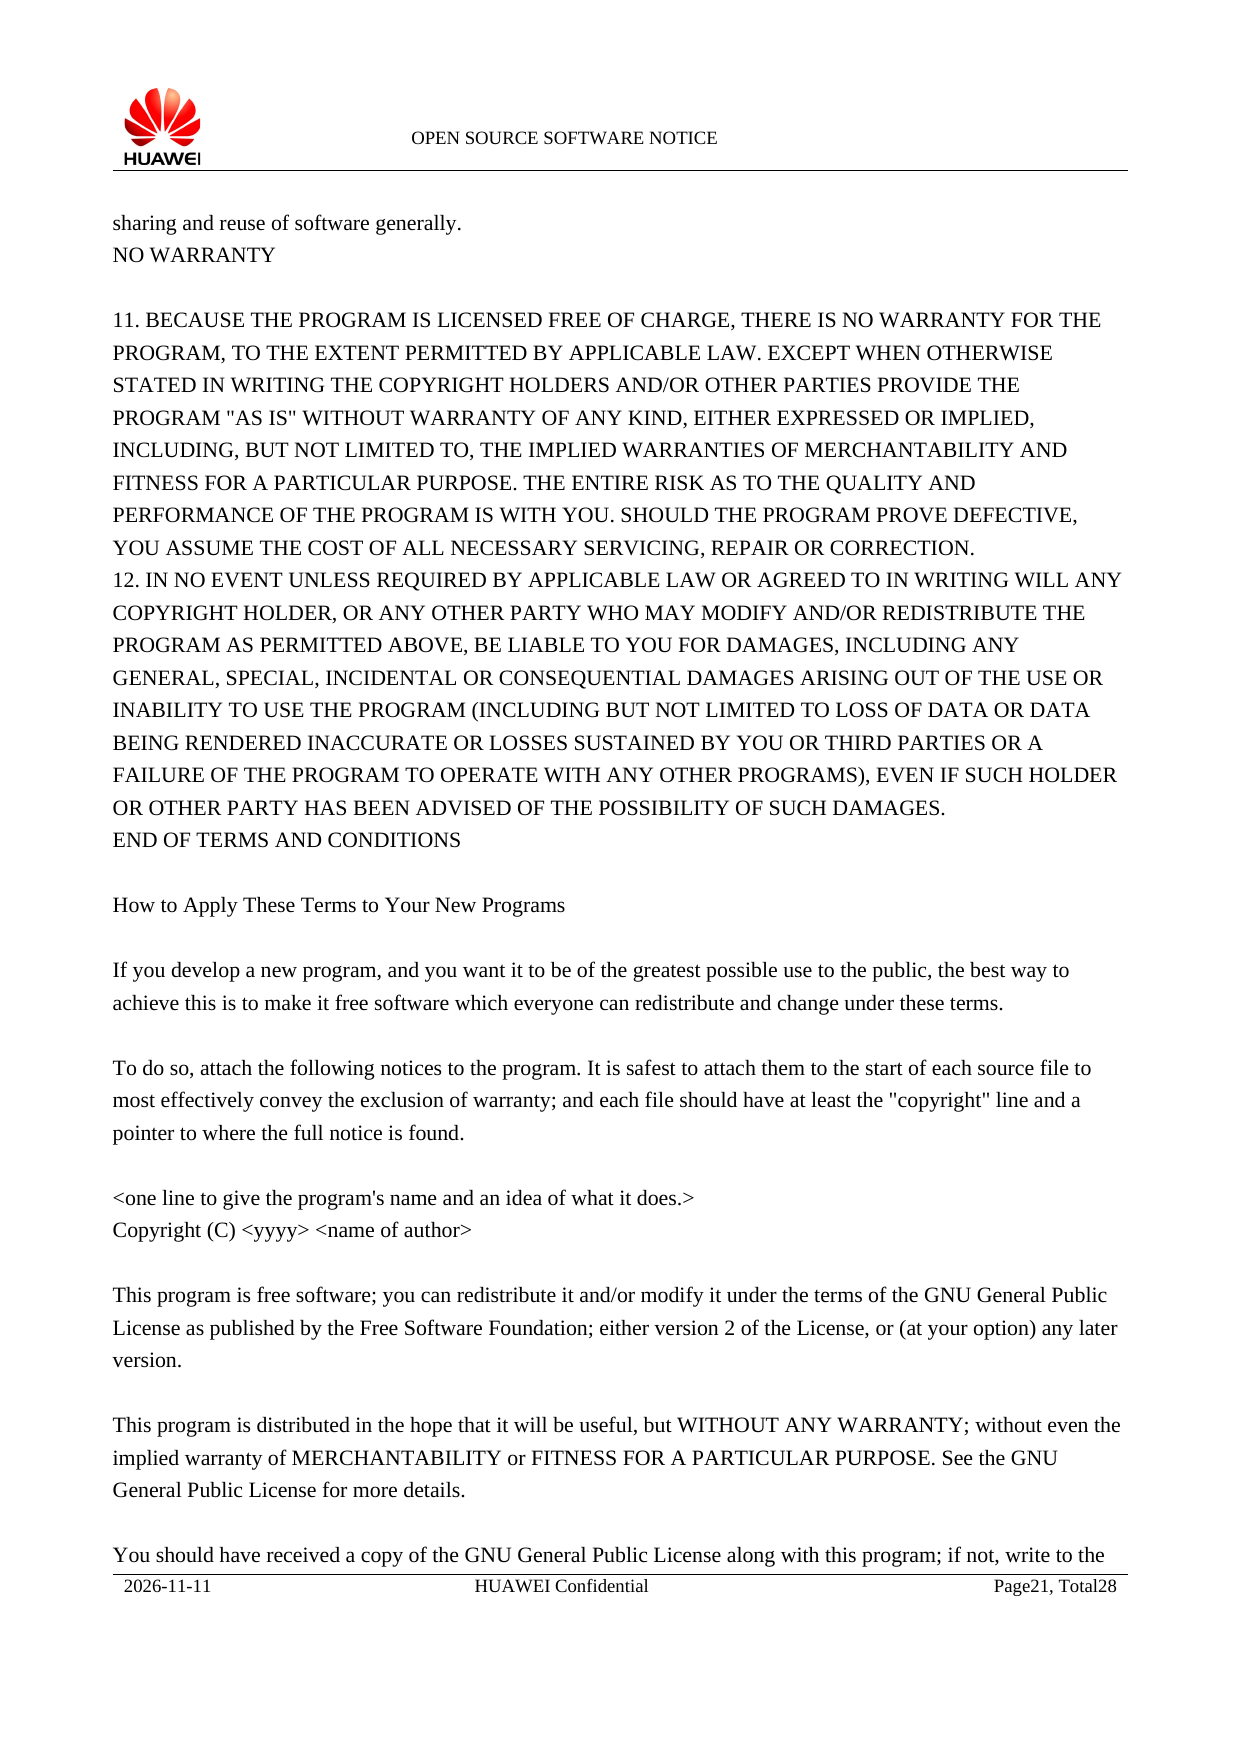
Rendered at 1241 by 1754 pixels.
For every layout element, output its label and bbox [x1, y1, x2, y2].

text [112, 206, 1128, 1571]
picture [124, 88, 201, 165]
